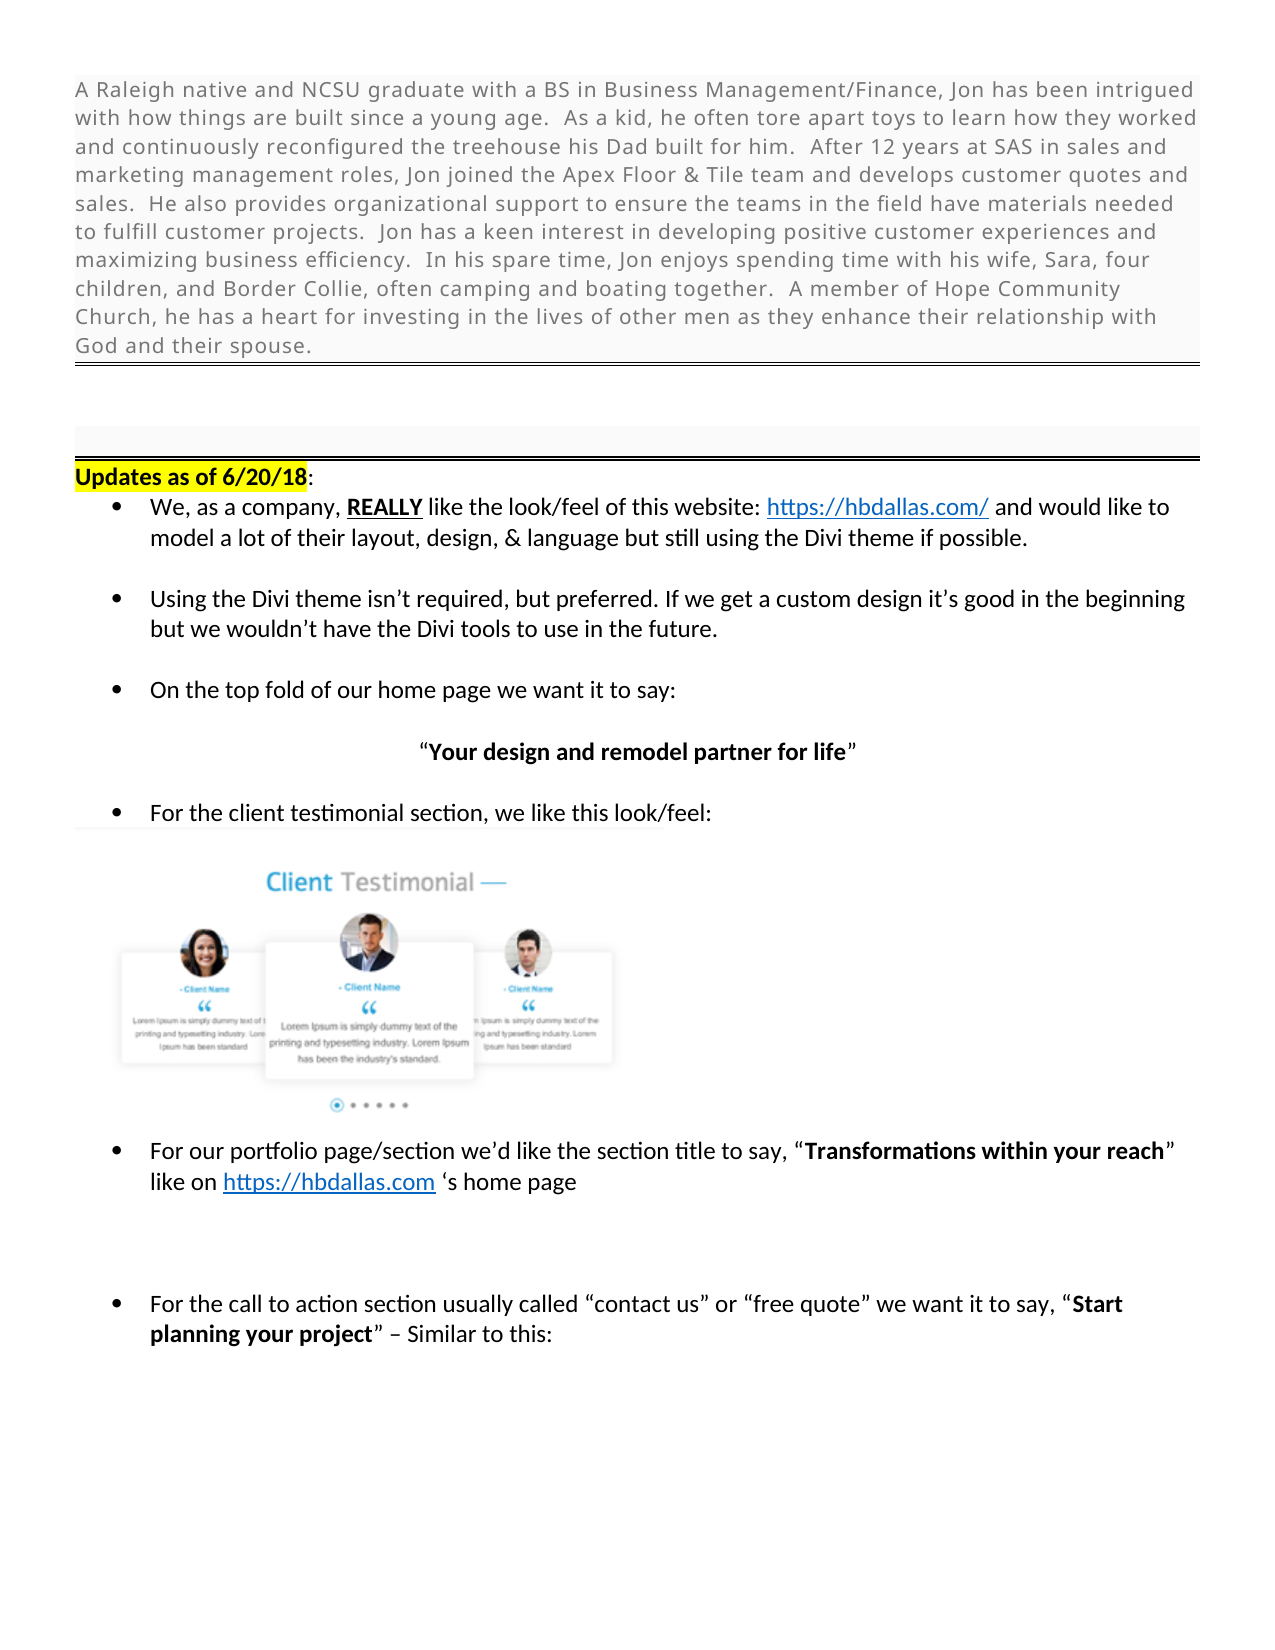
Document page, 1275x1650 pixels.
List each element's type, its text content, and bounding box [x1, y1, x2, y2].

text “Your design and remodel partner for life” [75, 736, 1200, 766]
list We, as a company, REALLY like the look/feel of this website: https://hbdallas.com/ and would like to model a lot of their layout, design, & language but still using the Divi theme if possible. [112, 492, 1200, 553]
list For our portfolio page/section we’d like the section title to say, “Transformations within your reach” like on https://hbdallas.com ‘s home page [112, 1135, 1200, 1196]
text Updates as of 6/20/18: [307, 461, 1200, 492]
picture [75, 827, 664, 1136]
list For the call to action section usually called “contact us” or “free quote” we want it to say, “Start planning your project” – Similar to this: [112, 1288, 1200, 1349]
list For the client testimonial section, we like this look/feel: [112, 797, 1200, 827]
list On the top fold of our home page we want it to say: [112, 675, 1200, 705]
text A Raleigh native and NCSU graduate with a BS in Business Management/Finance, Jon has been intrigued with how things are built since a young age. As a kid, he often tore apart toys to learn how they worked and continuously reconfigured the treehouse his Dad built for him. After 12 years at SAS in sales and marketing management roles, Jon joined the Apex Floor & Tile team and develops customer quotes and sales. He also provides organizational support to ensure the teams in the field have materials needed to fulfill customer projects. Jon has a keen interest in developing positive customer experiences and maximizing business efficiency. In his spare time, Jon enjoys spending time with his wife, Sara, four children, and Border Collie, often camping and boating together. A member of Hope Community Church, he has a heart for investing in the lives of other men as they enhance their relationship with God and their spouse. [75, 75, 1200, 362]
list Using the Divi theme isn’t required, but preferred. If we get a custom design it’s good in the beginning but we wouldn’t have the Divi tools to use in the future. [112, 583, 1200, 644]
